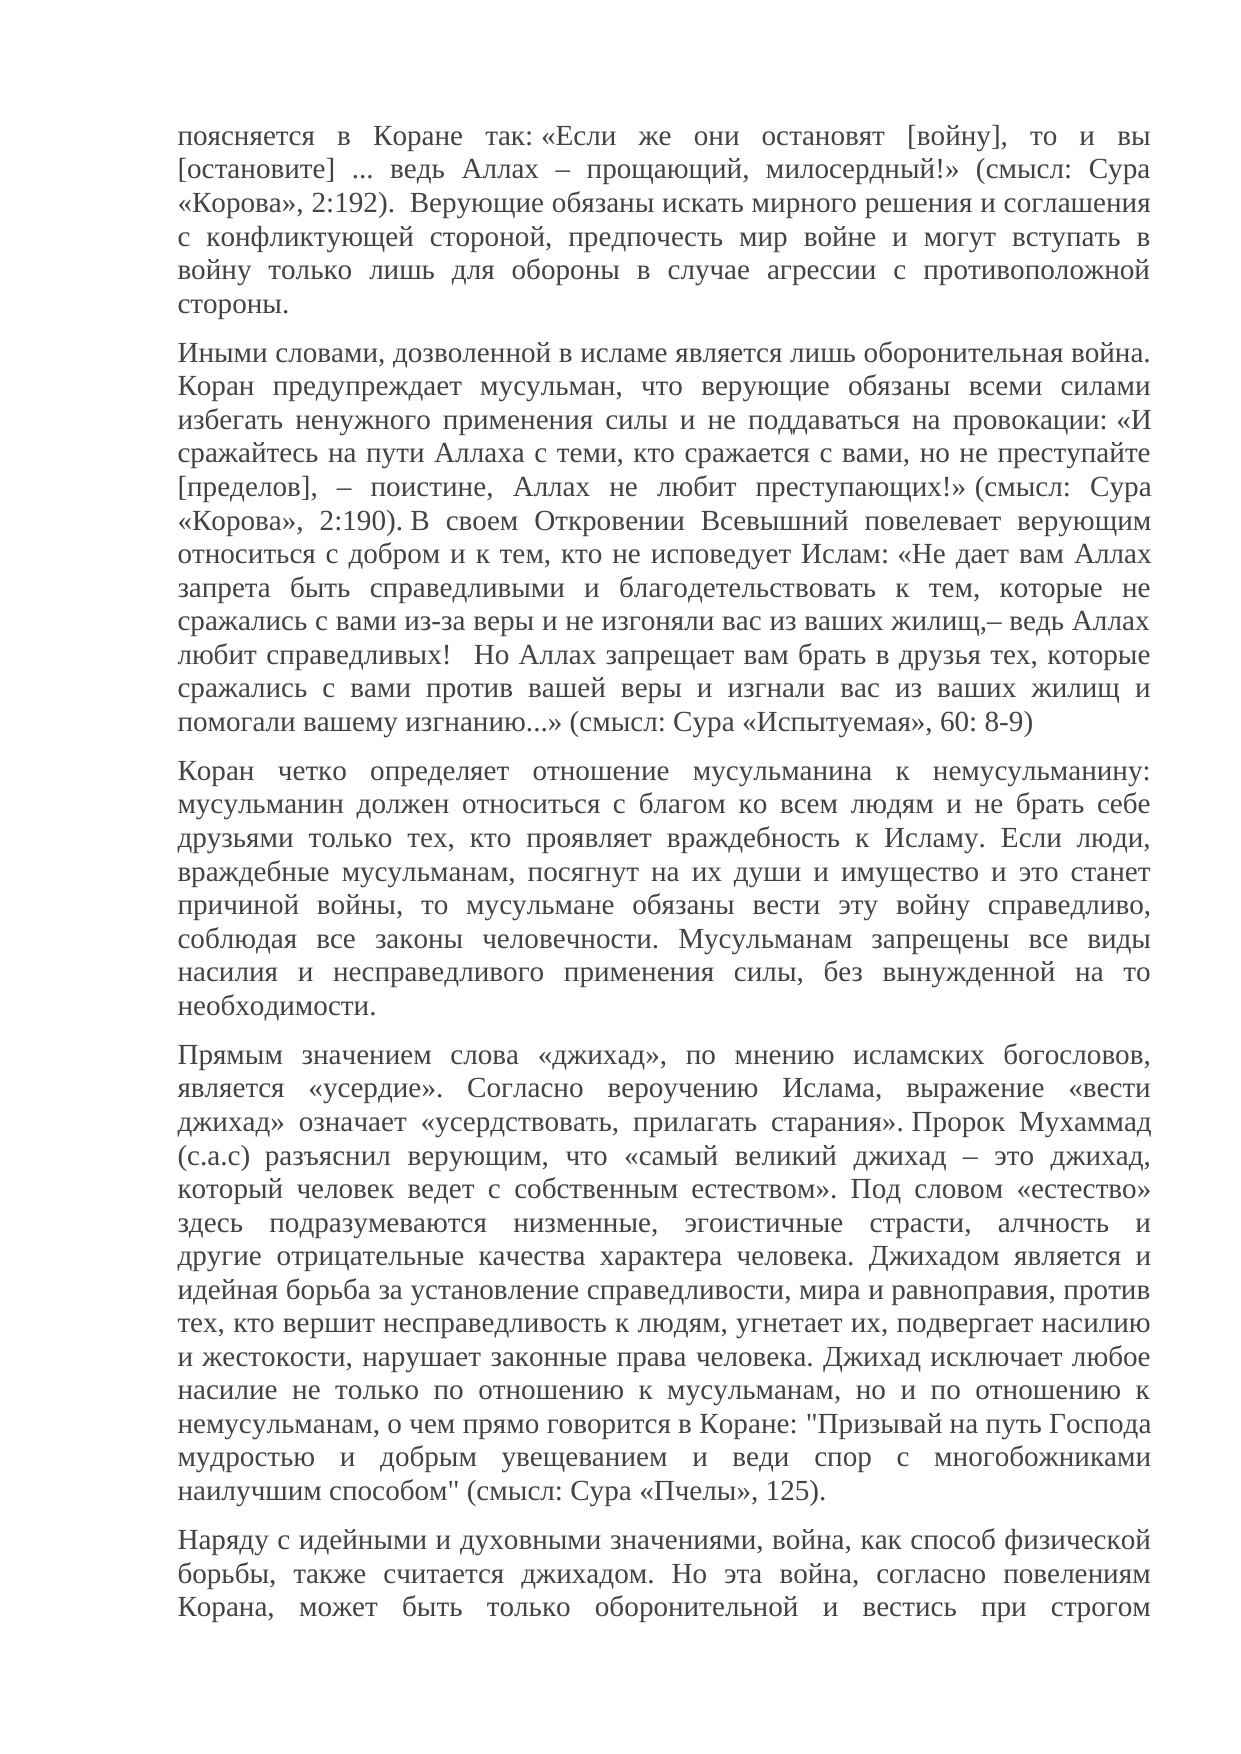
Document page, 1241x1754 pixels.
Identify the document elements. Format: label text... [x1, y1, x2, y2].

text Прямым значением слова «джихад», по мнению исламских богословов, является «усердие». Согласно вероучению Ислама, выражение «вести джихад» означает «усердствовать, прилагать старания». Пророк Мухаммад (с.а.с) разъяснил верующим, что «самый великий джихад – это джихад, который человек ведет с собственным естеством». Под словом «естество» здесь подразумеваются низменные, эгоистичные страсти, алчность и другие отрицательные качества характера человека. Джихадом является и идейная борьба за установление справедливости, мира и равноправия, против тех, кто вершит несправедливость к людям, угнетает их, подвергает насилию и жестокости, нарушает законные права человека. Джихад исключает любое насилие не только по отношению к мусульманам, но и по отношению к немусульманам, о чем прямо говорится в Коране: "Призывай на путь Господа мудростью и добрым увещеванием и веди спор с многобожниками наилучшим способом" (смысл: Сура «Пчелы», 125). [177, 1037, 1152, 1507]
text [177, 118, 1152, 319]
text Коран четко определяет отношение мусульманина к немусульманину: мусульманин должен относиться с благом ко всем людям и не брать себе друзьями только тех, кто проявляет враждебность к Исламу. Если люди, враждебные мусульманам, посягнут на их души и имущество и это станет причиной войны, то мусульмане обязаны вести эту войну справедливо, соблюдая все законы человечности. Мусульманам запрещены все виды насилия и несправедливого применения силы, без вынужденной на то необходимости. [177, 753, 1152, 1021]
text Иными словами, дозволенной в исламе является лишь оборонительная война. Коран предупреждает мусульман, что верующие обязаны всеми силами избегать ненужного применения силы и не поддаваться на провокации: «И сражайтесь на пути Аллаха с теми, кто сражается с вами, но не преступайте [пределов], – поистине, Аллах не любит преступающих!» (смысл: Сура «Корова», 2:190). В своем Откровении Всевышний повелевает верующим относиться с добром и к тем, кто не исповедует Ислам: «Не дает вам Аллах запрета быть справедливыми и благодетельствовать к тем, которые не сражались с вами из-за веры и не изгоняли вас из ваших жилищ,– ведь Аллах любит справедливых! Но Аллах запрещает вам брать в друзья тех, которые сражались с вами против вашей веры и изгнали вас из ваших жилищ и помогали вашему изгнанию...» (смысл: Сура «Испытуемая», 60: 8-9) [177, 335, 1152, 737]
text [177, 1522, 1152, 1623]
